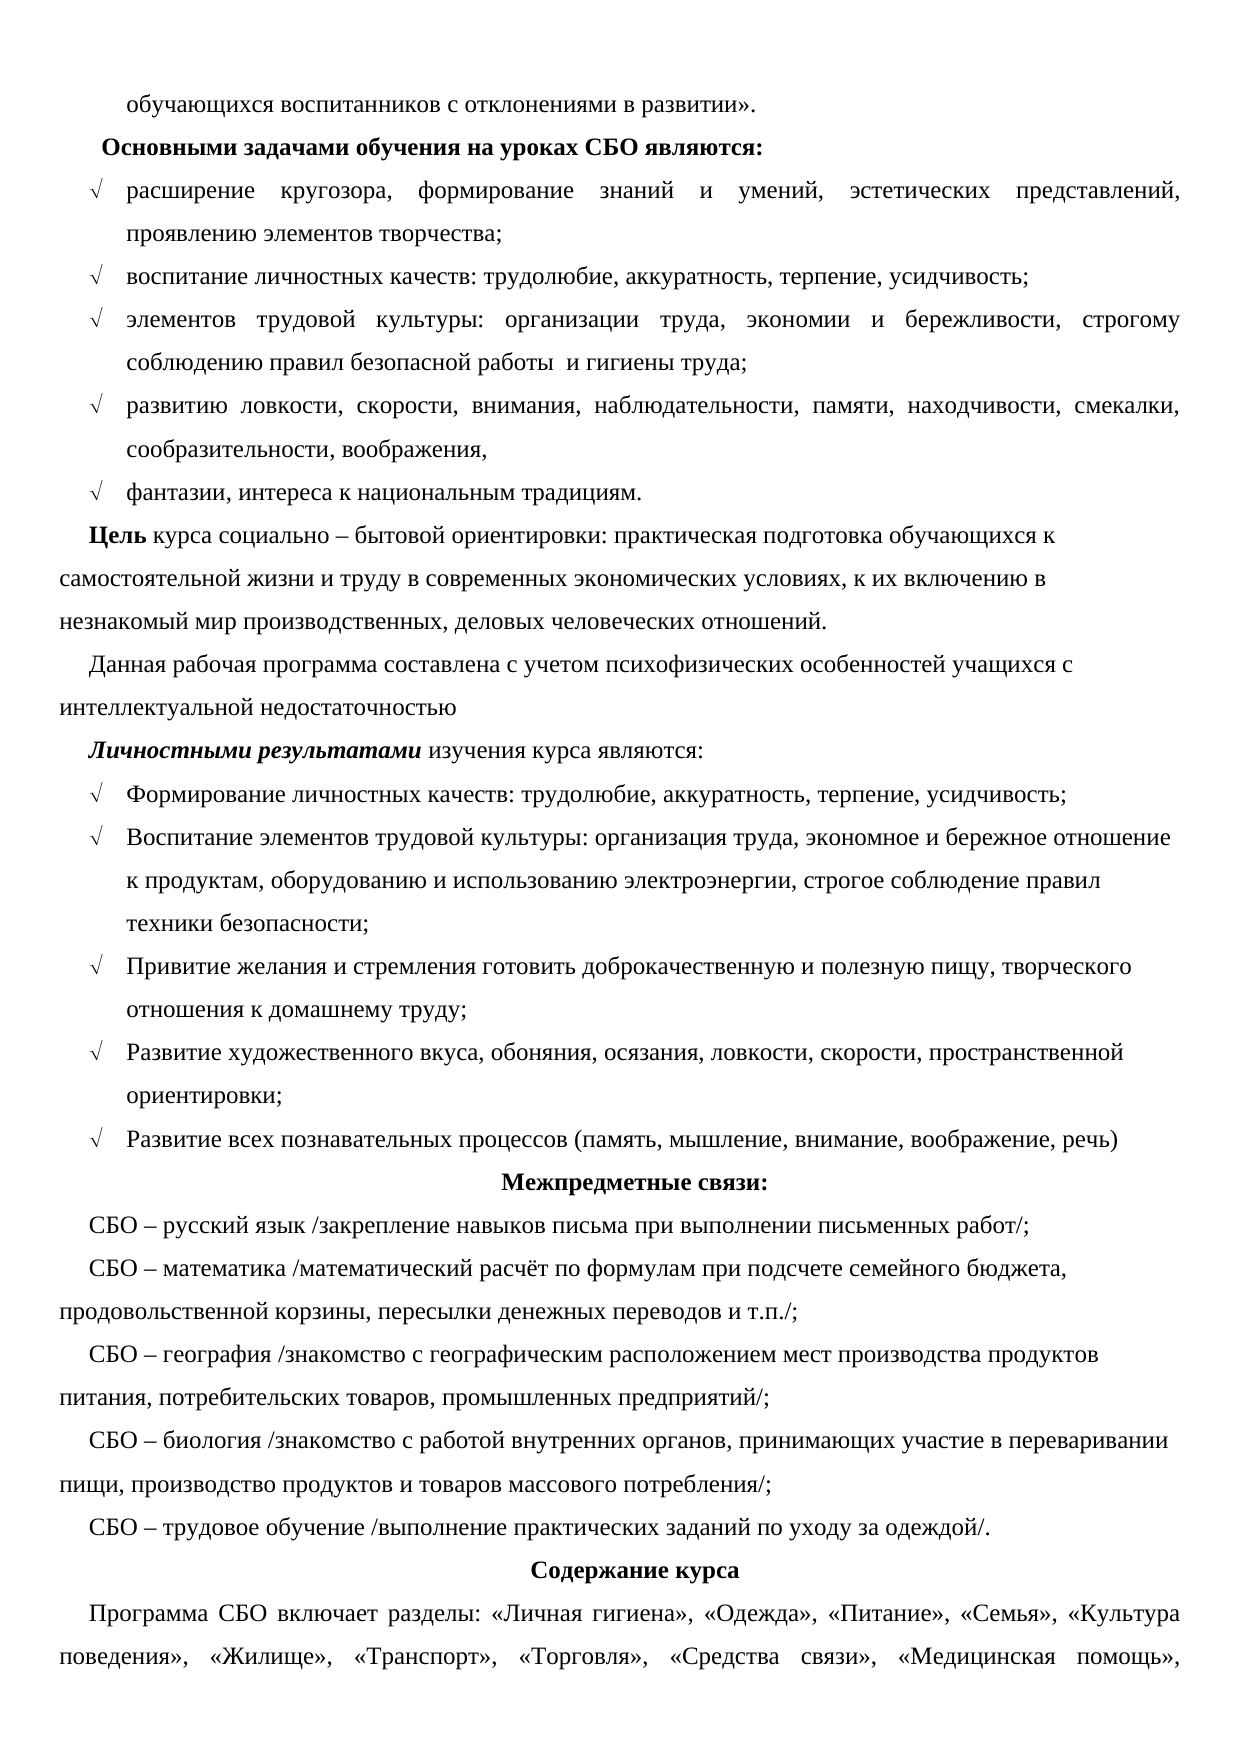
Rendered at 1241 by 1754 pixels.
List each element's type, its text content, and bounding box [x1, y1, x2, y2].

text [59, 1598, 1181, 1670]
list Формирование личностных качеств: трудолюбие, аккуратность, терпение, усидчивость; [89, 779, 1181, 807]
list расширение кругозора, формирование знаний и умений, эстетических представлений, проявлению элементов творчества; [89, 175, 1181, 247]
text Цель курса социально – бытовой ориентировки: практическая подготовка обучающихся к самостоятельной жизни и труду в современных экономических условиях, к их включению в незнакомый мир производственных, деловых человеческих отношений. [59, 520, 1181, 635]
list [89, 89, 1181, 117]
text Межпредметные связи: [59, 1167, 1181, 1196]
text Основными задачами обучения на уроках СБО являются: [59, 132, 1181, 161]
text СБО – география /знакомство с географическим расположением мест производства продуктов питания, потребительских товаров, промышленных предприятий/; [59, 1339, 1181, 1411]
list развитию ловкости, скорости, внимания, наблюдательности, памяти, находчивости, смекалки, сообразительности, воображения, [89, 391, 1181, 462]
text СБО – русский язык /закрепление навыков письма при выполнении письменных работ/; [59, 1210, 1181, 1239]
text Содержание курса [59, 1555, 1181, 1584]
text Данная рабочая программа составлена с учетом психофизических особенностей учащихся с интеллектуальной недостаточностью [59, 649, 1181, 721]
list Привитие желания и стремления готовить доброкачественную и полезную пищу, творческого отношения к домашнему труду; [89, 951, 1181, 1023]
list Развитие художественного вкуса, обоняния, осязания, ловкости, скорости, пространственной ориентировки; [89, 1037, 1181, 1109]
list Воспитание элементов трудовой культуры: организация труда, экономное и бережное отношение к продуктам, оборудованию и использованию электроэнергии, строгое соблюдение правил техники безопасности; [89, 822, 1181, 937]
list воспитание личностных качеств: трудолюбие, аккуратность, терпение, усидчивость; [89, 261, 1181, 290]
text СБО – биология /знакомство с работой внутренних органов, принимающих участие в переваривании пищи, производство продуктов и товаров массового потребления/; [59, 1426, 1181, 1497]
list Развитие всех познавательных процессов (память, мышление, внимание, воображение, речь) [89, 1124, 1181, 1152]
text СБО – математика /математический расчёт по формулам при подсчете семейного бюджета, продовольственной корзины, пересылки денежных переводов и т.п./; [59, 1253, 1181, 1325]
text СБО – трудовое обучение /выполнение практических заданий по уходу за одеждой/. [59, 1512, 1181, 1541]
list элементов трудовой культуры: организации труда, экономии и бережливости, строгому соблюдению правил безопасной работы и гигиены труда; [89, 304, 1181, 376]
text Личностными результатами изучения курса являются: [59, 736, 1181, 764]
list фантазии, интереса к национальным традициям. [89, 477, 1181, 506]
